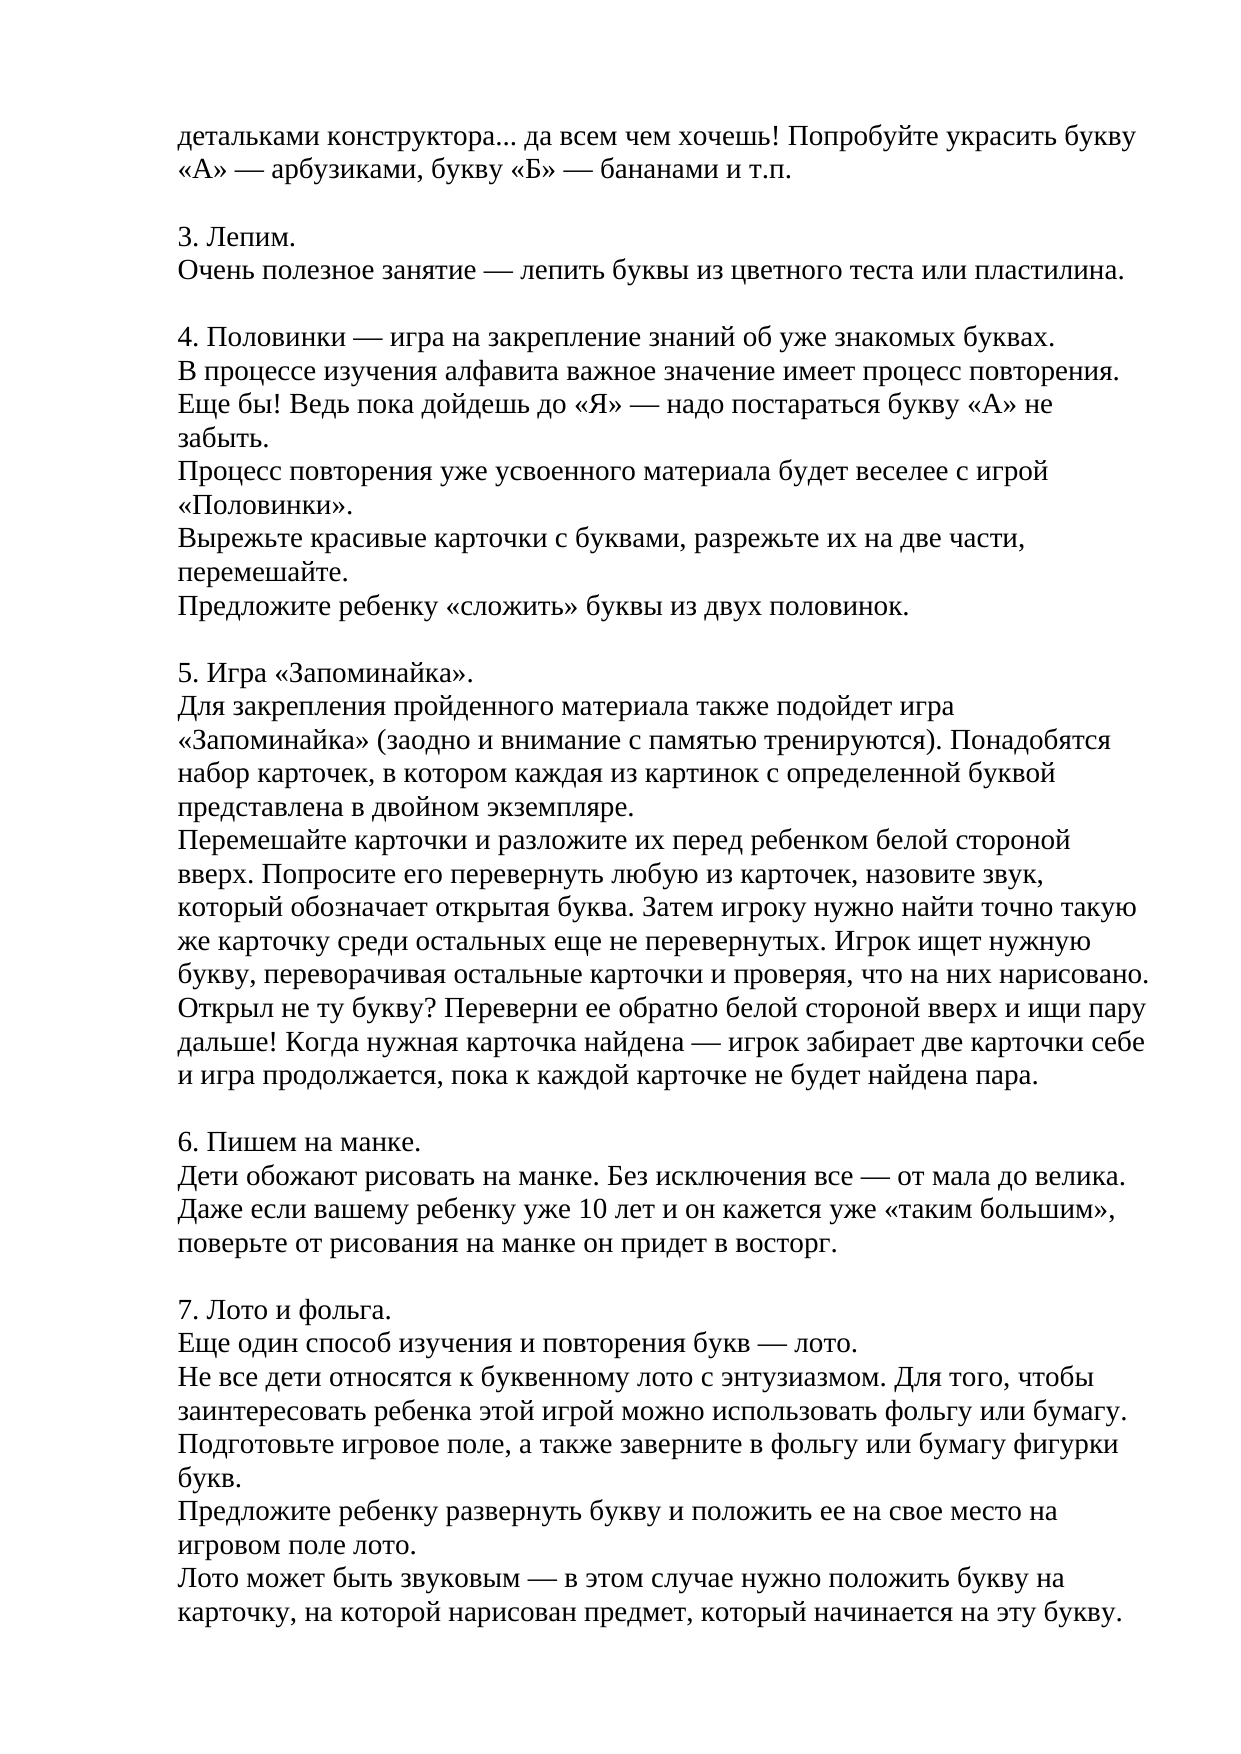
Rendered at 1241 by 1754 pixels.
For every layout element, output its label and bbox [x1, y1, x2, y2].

text [177, 118, 1152, 1627]
